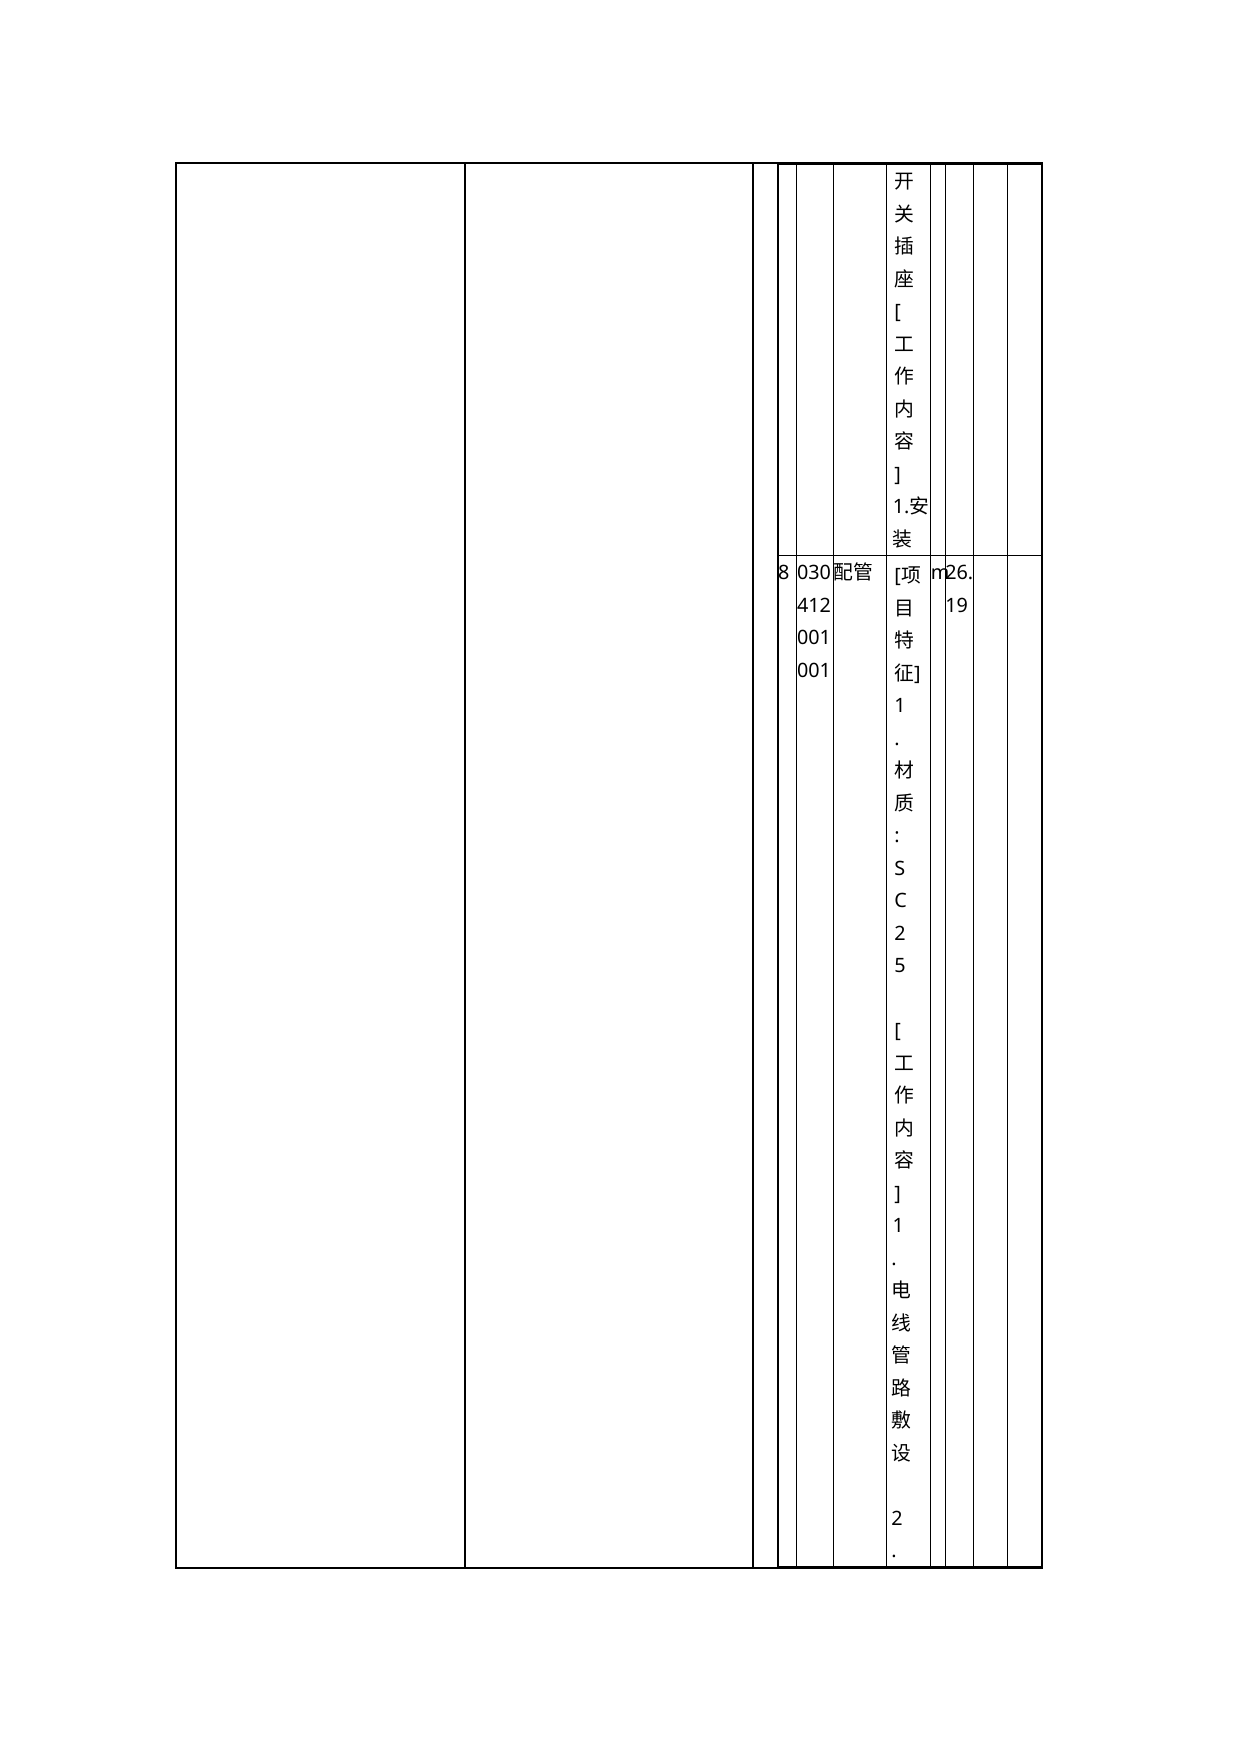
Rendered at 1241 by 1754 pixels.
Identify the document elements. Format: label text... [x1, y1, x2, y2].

table_cell [466, 164, 752, 1567]
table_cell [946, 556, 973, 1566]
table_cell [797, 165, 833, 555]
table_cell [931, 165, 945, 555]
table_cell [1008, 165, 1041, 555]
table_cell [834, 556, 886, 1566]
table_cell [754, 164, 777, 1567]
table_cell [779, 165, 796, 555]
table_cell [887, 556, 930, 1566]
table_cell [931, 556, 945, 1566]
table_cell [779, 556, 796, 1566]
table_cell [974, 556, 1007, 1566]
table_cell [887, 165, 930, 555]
table_cell 1 [177, 164, 464, 1567]
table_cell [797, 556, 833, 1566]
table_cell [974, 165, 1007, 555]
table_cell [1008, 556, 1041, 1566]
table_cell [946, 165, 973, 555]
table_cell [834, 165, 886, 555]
